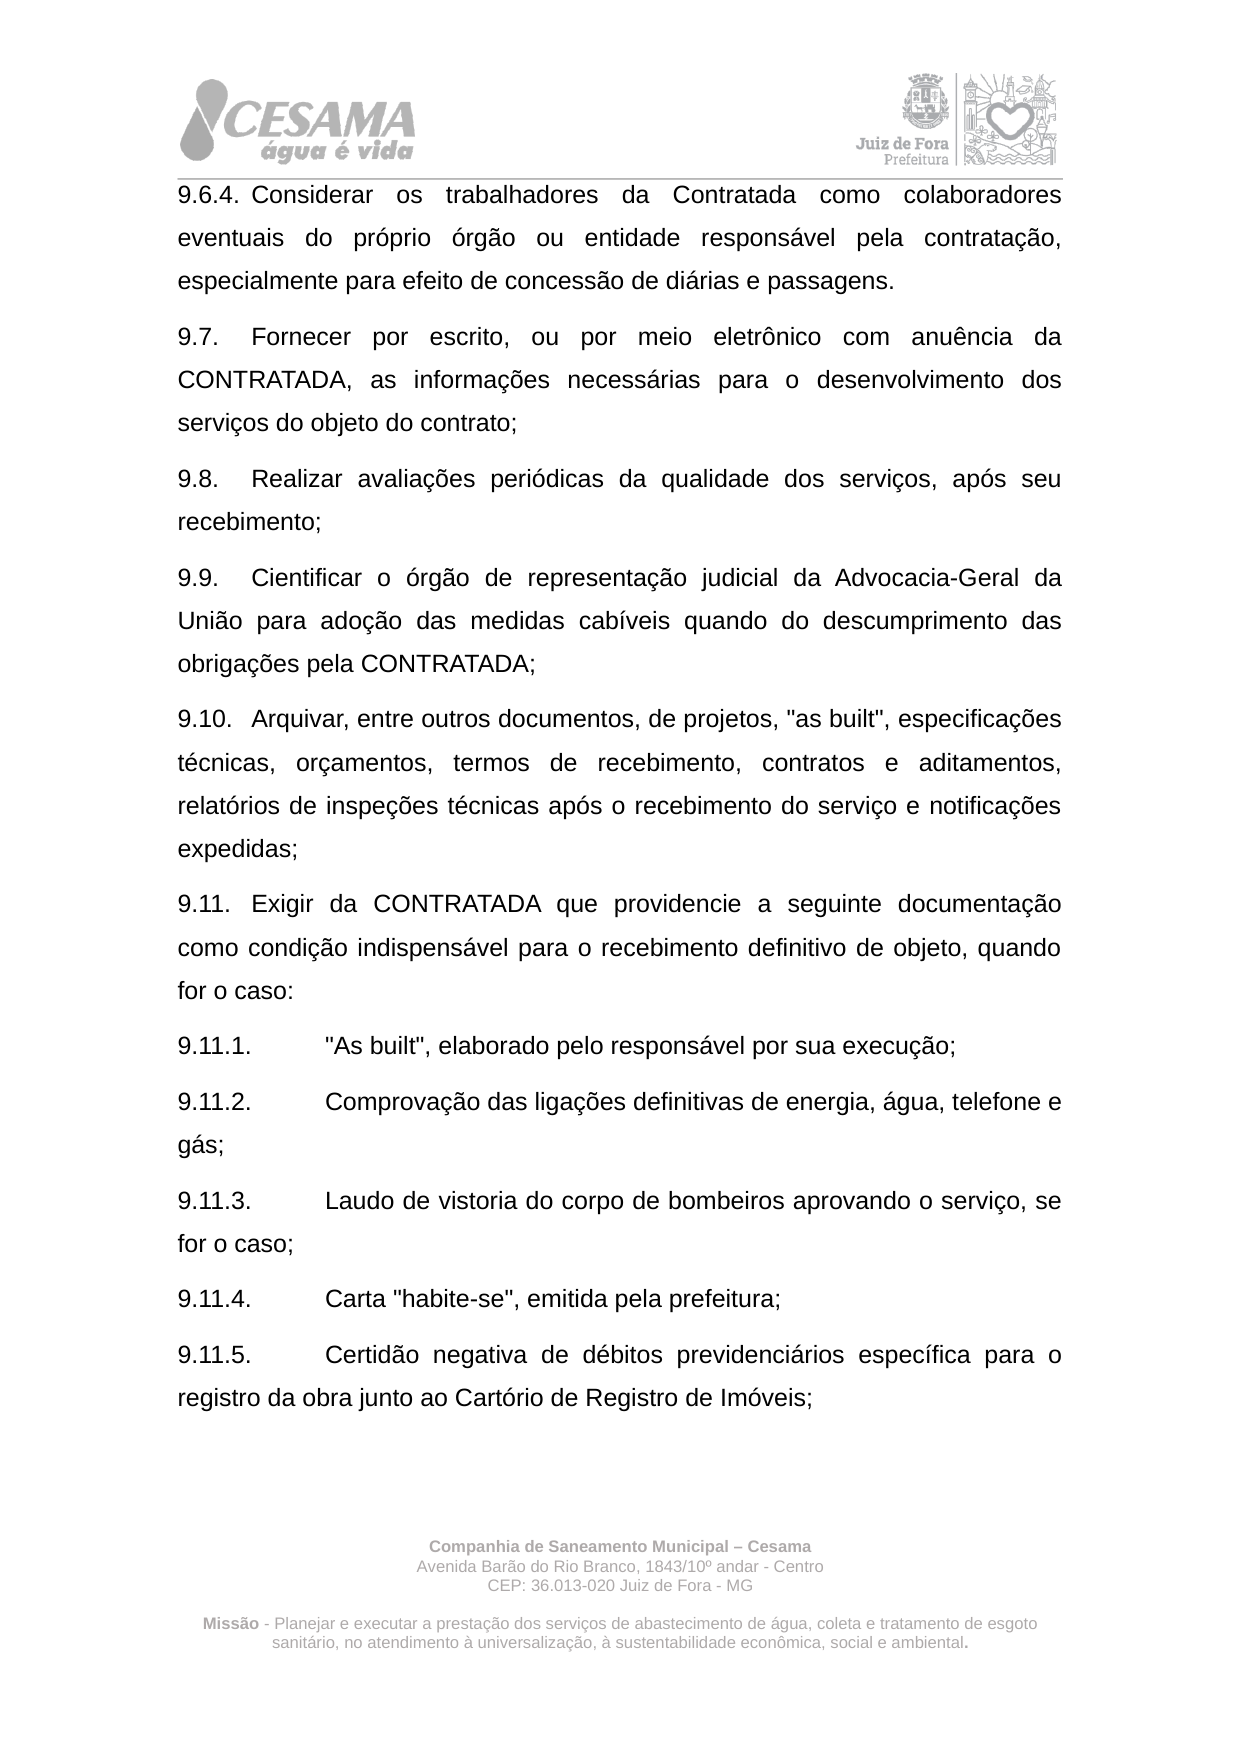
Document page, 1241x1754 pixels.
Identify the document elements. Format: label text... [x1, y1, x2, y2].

subtitle Cientificar o órgão de representação judicial da Advocacia-Geral da União para adoção das medidas cabíveis quando do descumprimento das obrigações pela CONTRATADA; [177, 562, 1063, 677]
subtitle Realizar avaliações periódicas da qualidade dos serviços, após seu recebimento; [177, 464, 1063, 536]
subtitle Exigir da CONTRATADA que providencie a seguinte documentação como condição indispensável para o recebimento definitivo de objeto, quando for o caso: [177, 889, 1063, 1004]
subtitle Laudo de vistoria do corpo de bombeiros aprovando o serviço, se for o caso; [177, 1186, 1063, 1257]
subtitle "As built", elaborado pelo responsável por sua execução; [177, 1031, 1063, 1060]
subtitle Arquivar, entre outros documentos, de projetos, "as built", especificações técnicas, orçamentos, termos de recebimento, contratos e aditamentos, relatórios de inspeções técnicas após o recebimento do serviço e notificações expedidas; [177, 704, 1063, 862]
picture [177, 73, 1063, 180]
subtitle Comprovação das ligações definitivas de energia, água, telefone e gás; [177, 1087, 1063, 1159]
subtitle Carta "habite-se", emitida pela prefeitura; [177, 1284, 1063, 1313]
subtitle Considerar os trabalhadores da Contratada como colaboradores eventuais do próprio órgão ou entidade responsável pela contratação, especialmente para efeito de concessão de diárias e passagens. [177, 180, 1063, 295]
subtitle Certidão negativa de débitos previdenciários específica para o registro da obra junto ao Cartório de Registro de Imóveis; [177, 1340, 1063, 1412]
subtitle Fornecer por escrito, ou por meio eletrônico com anuência da CONTRATADA, as informações necessárias para o desenvolvimento dos serviços do objeto do contrato; [177, 322, 1063, 437]
